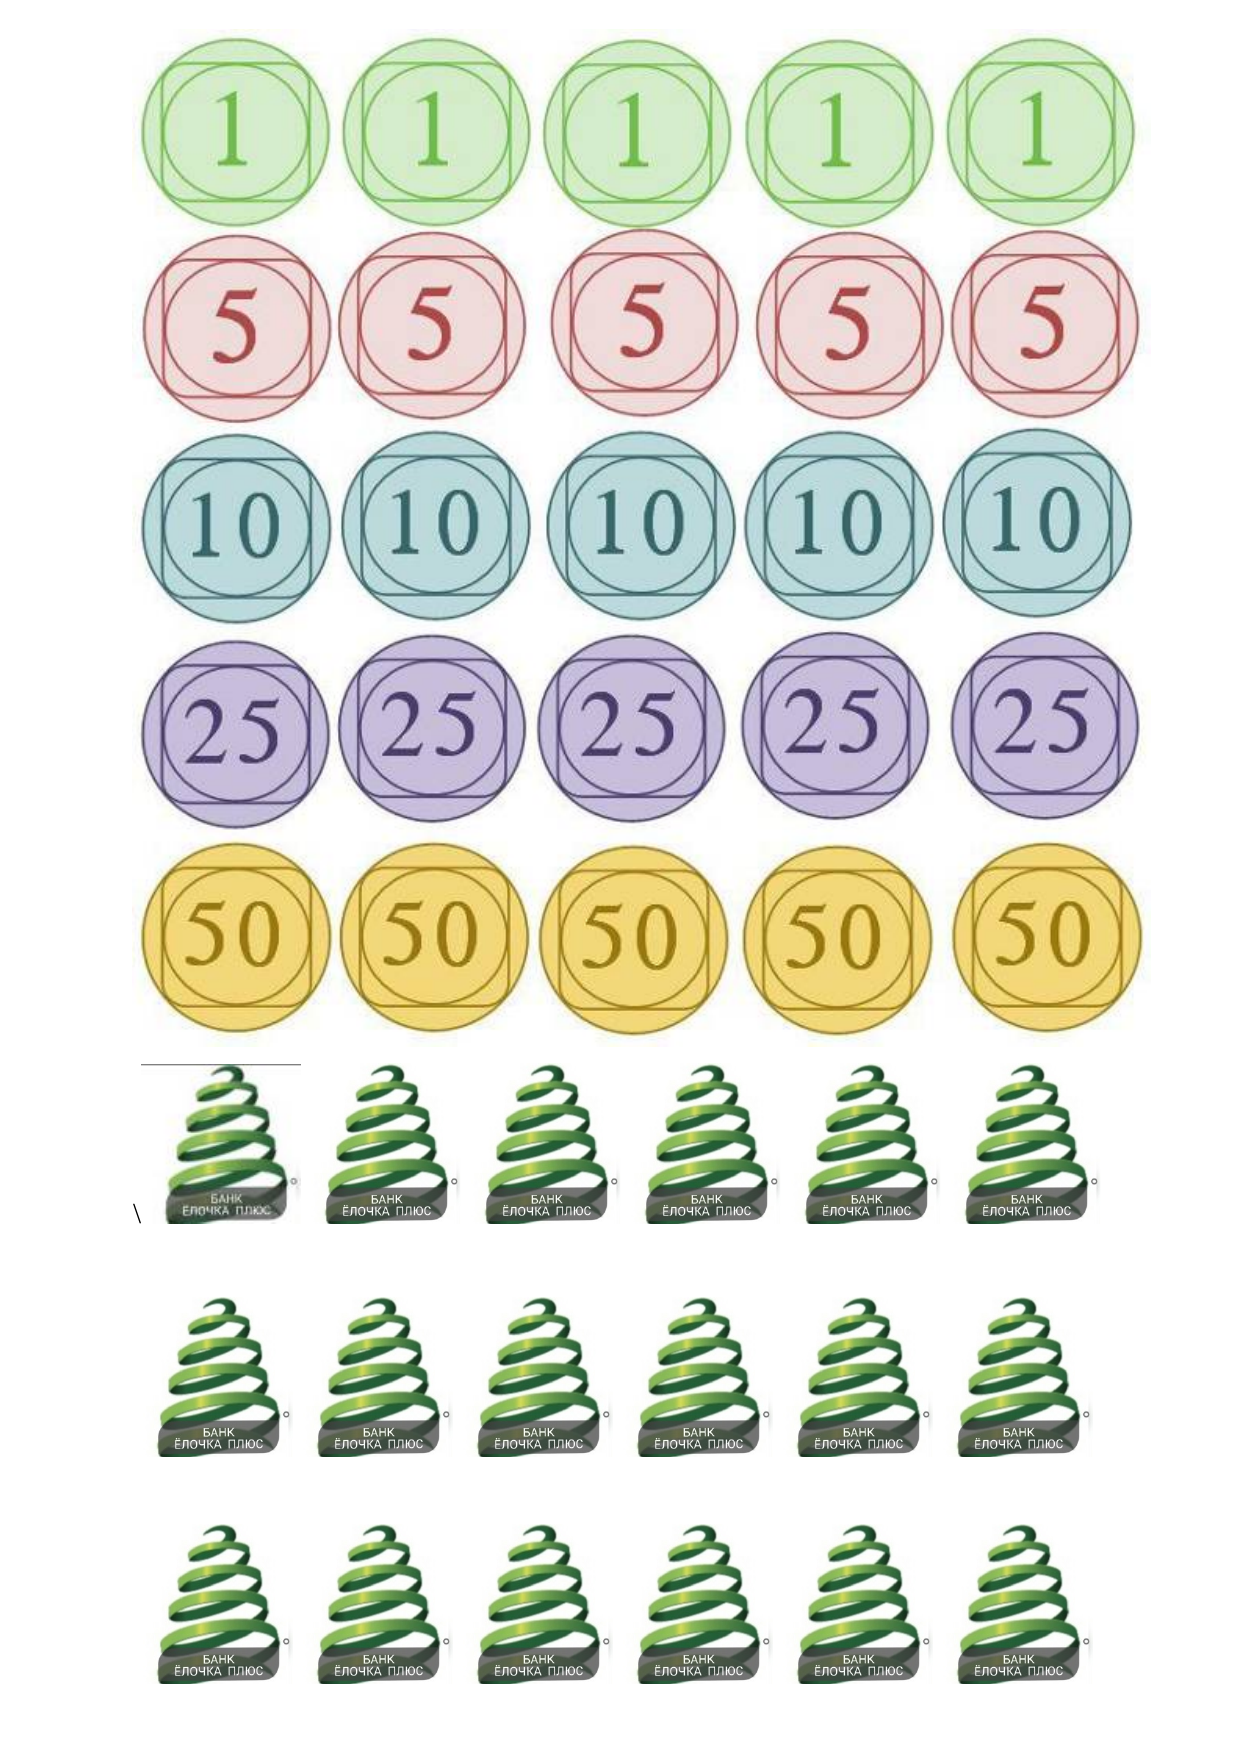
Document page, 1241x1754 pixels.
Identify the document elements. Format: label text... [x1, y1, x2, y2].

picture [141, 1063, 1101, 1224]
picture [132, 1524, 1093, 1684]
picture [132, 29, 1151, 1047]
picture [132, 1297, 1093, 1457]
